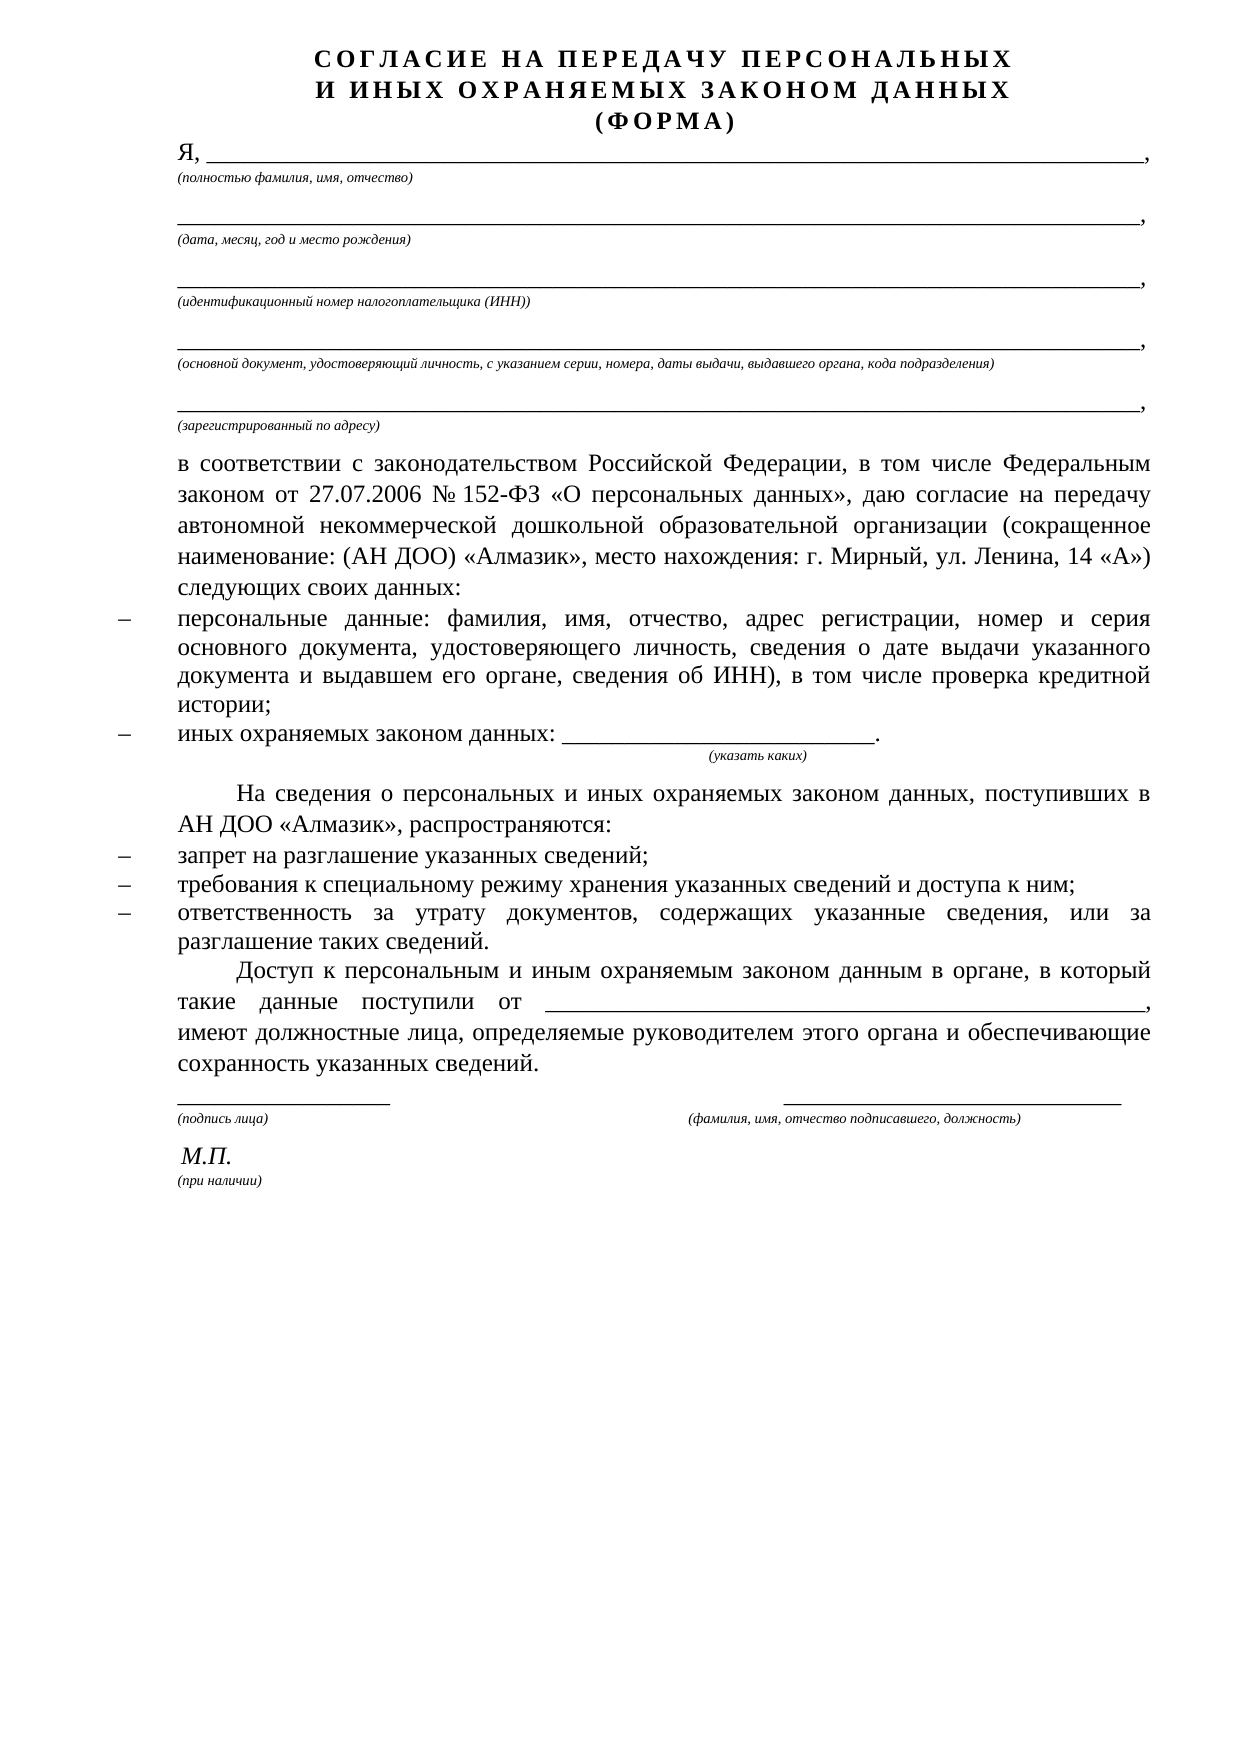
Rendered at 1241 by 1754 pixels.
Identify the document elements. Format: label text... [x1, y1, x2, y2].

text (при наличии) [177, 1172, 1152, 1201]
text (идентификационный номер налогоплательщика (ИНН)) [177, 293, 1152, 321]
text (дата, месяц, год и место рождения) [177, 231, 1152, 259]
text _____________________________________________________________________________, [177, 324, 1152, 352]
text (подпись лица) (фамилия, имя, отчество подписавшего, должность) [177, 1110, 1152, 1139]
text На сведения о персональных и иных охраняемых законом данных, поступивших в АН ДОО «Алмазик», распространяются: [177, 778, 1152, 838]
list персональные данные: фамилия, имя, отчество, адрес регистрации, номер и серия основного документа, удостоверяющего личность, сведения о дате выдачи указанного документа и выдавшем его органе, сведения об ИНН), в том числе проверка кредитной истории; [118, 603, 1152, 718]
text (указать каких) [177, 747, 1152, 776]
text Доступ к персональным и иным охраняемым законом данным в органе, в который такие данные поступили от ________________________________________________, имеют должностные лица, определяемые руководителем этого органа и обеспечивающие сохранность указанных сведений. [177, 955, 1152, 1077]
list ответственность за утрату документов, содержащих указанные сведения, или за разглашение таких сведений. [118, 897, 1152, 955]
text (основной документ, удостоверяющий личность, с указанием серии, номера, даты выдачи, выдавшего органа, кода подразделения) [177, 355, 1152, 383]
text _________________ ___________________________ [177, 1079, 1152, 1108]
text (зарегистрированный по адресу) [177, 417, 1152, 446]
text в соответствии с законодательством Российской Федерации, в том числе Федеральным законом от 27.07.2006 № 152-ФЗ «О персональных данных», даю согласие на передачу автономной некоммерческой дошкольной образовательной организации (сокращенное наименование: (АН ДОО) «Алмазик», место нахождения: г. Мирный, ул. Ленина, 14 «А») следующих своих данных: [177, 448, 1152, 601]
text Я, ___________________________________________________________________________, [177, 137, 1152, 166]
text (полностью фамилия, имя, отчество) [177, 168, 1152, 197]
text _____________________________________________________________________________, [177, 262, 1152, 290]
list запрет на разглашение указанных сведений; [118, 840, 1152, 869]
text Согласие на передачу персональных и иных охраняемых законом данных (форма) [177, 44, 1152, 135]
text М.П. [177, 1141, 1152, 1170]
list требования к специальному режиму хранения указанных сведений и доступа к ним; [118, 869, 1152, 897]
text _____________________________________________________________________________, [177, 386, 1152, 414]
list иных охраняемых законом данных: _________________________. [118, 718, 1152, 747]
text _____________________________________________________________________________, [177, 199, 1152, 228]
